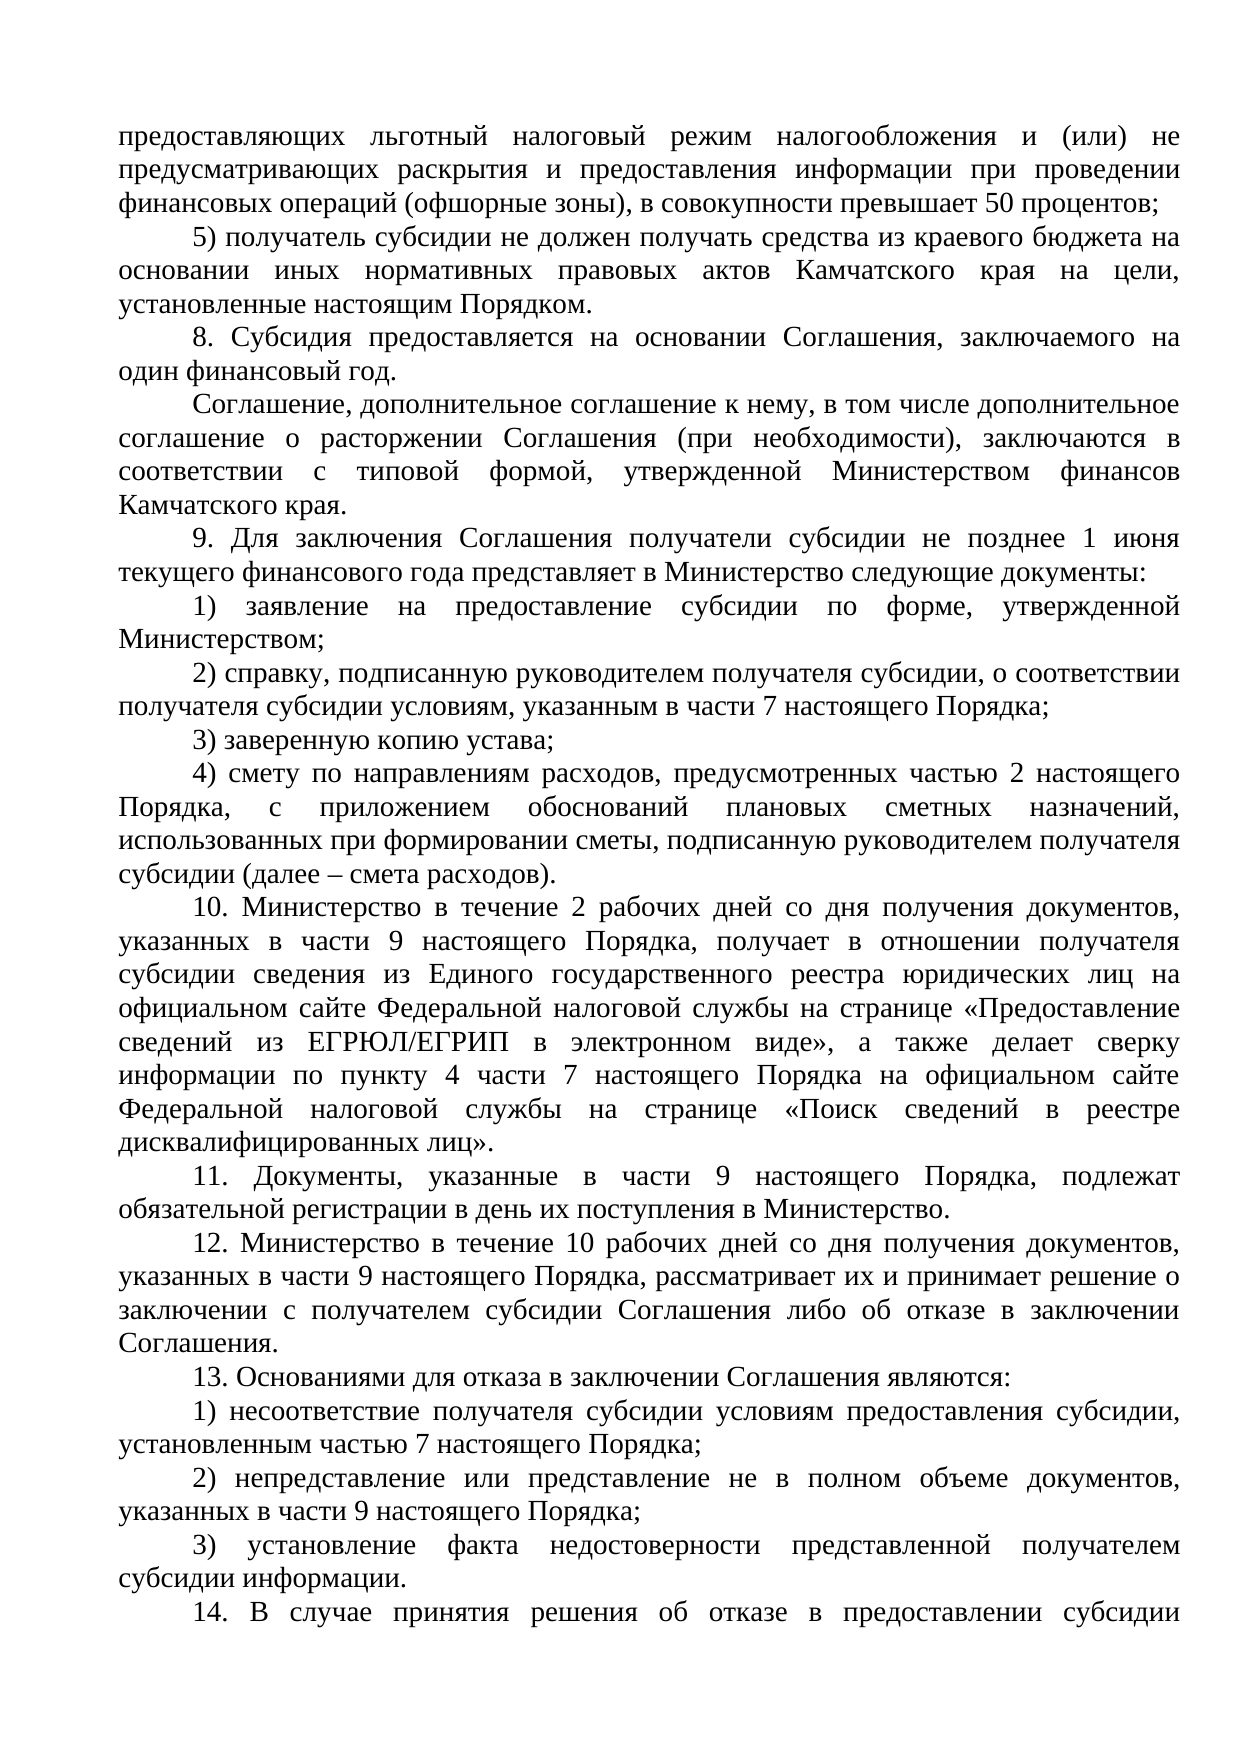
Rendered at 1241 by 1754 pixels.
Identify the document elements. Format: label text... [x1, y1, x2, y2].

text 8. Субсидия предоставляется на основании Соглашения, заключаемого на один финансовый год. [118, 319, 1181, 386]
text 2) справку, подписанную руководителем получателя субсидии, о соответствии получателя субсидии условиям, указанным в части 7 настоящего Порядка; [118, 655, 1181, 722]
text 1) заявление на предоставление субсидии по форме, утвержденной Министерством; [118, 588, 1181, 655]
text 11. Документы, указанные в части 9 настоящего Порядка, подлежат обязательной регистрации в день их поступления в Министерство. [118, 1158, 1181, 1225]
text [118, 1594, 1181, 1627]
text 10. Министерство в течение 2 рабочих дней со дня получения документов, указанных в части 9 настоящего Порядка, получает в отношении получателя субсидии сведения из Единого государственного реестра юридических лиц на официальном сайте Федеральной налоговой службы на странице «Предоставление сведений из ЕГРЮЛ/ЕГРИП в электронном виде», а также делает сверку информации по пункту 4 части 7 настоящего Порядка на официальном сайте Федеральной налоговой службы на странице «Поиск сведений в реестре дисквалифицированных лиц». [118, 889, 1181, 1158]
text 3) установление факта недостоверности представленной получателем субсидии информации. [118, 1527, 1181, 1594]
text 2) непредставление или представление не в полном объеме документов, указанных в части 9 настоящего Порядка; [118, 1460, 1181, 1527]
text 9. Для заключения Соглашения получатели субсидии не позднее 1 июня текущего финансового года представляет в Министерство следующие документы: [118, 521, 1181, 588]
text Соглашение, дополнительное соглашение к нему, в том числе дополнительное соглашение о расторжении Соглашения (при необходимости), заключаются в соответствии с типовой формой, утвержденной Министерством финансов Камчатского края. [118, 386, 1181, 521]
text 4) смету по направлениям расходов, предусмотренных частью 2 настоящего Порядка, с приложением обоснований плановых сметных назначений, использованных при формировании сметы, подписанную руководителем получателя субсидии (далее – смета расходов). [118, 755, 1181, 889]
text 12. Министерство в течение 10 рабочих дней со дня получения документов, указанных в части 9 настоящего Порядка, рассматривает их и принимает решение о заключении с получателем субсидии Соглашения либо об отказе в заключении Соглашения. [118, 1225, 1181, 1359]
text 1) несоответствие получателя субсидии условиям предоставления субсидии, установленным частью 7 настоящего Порядка; [118, 1393, 1181, 1460]
text 5) получатель субсидии не должен получать средства из краевого бюджета на основании иных нормативных правовых актов Камчатского края на цели, установленные настоящим Порядком. [118, 219, 1181, 319]
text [118, 118, 1181, 219]
text 3) заверенную копию устава; [118, 722, 1181, 755]
text 13. Основаниями для отказа в заключении Соглашения являются: [118, 1359, 1181, 1393]
